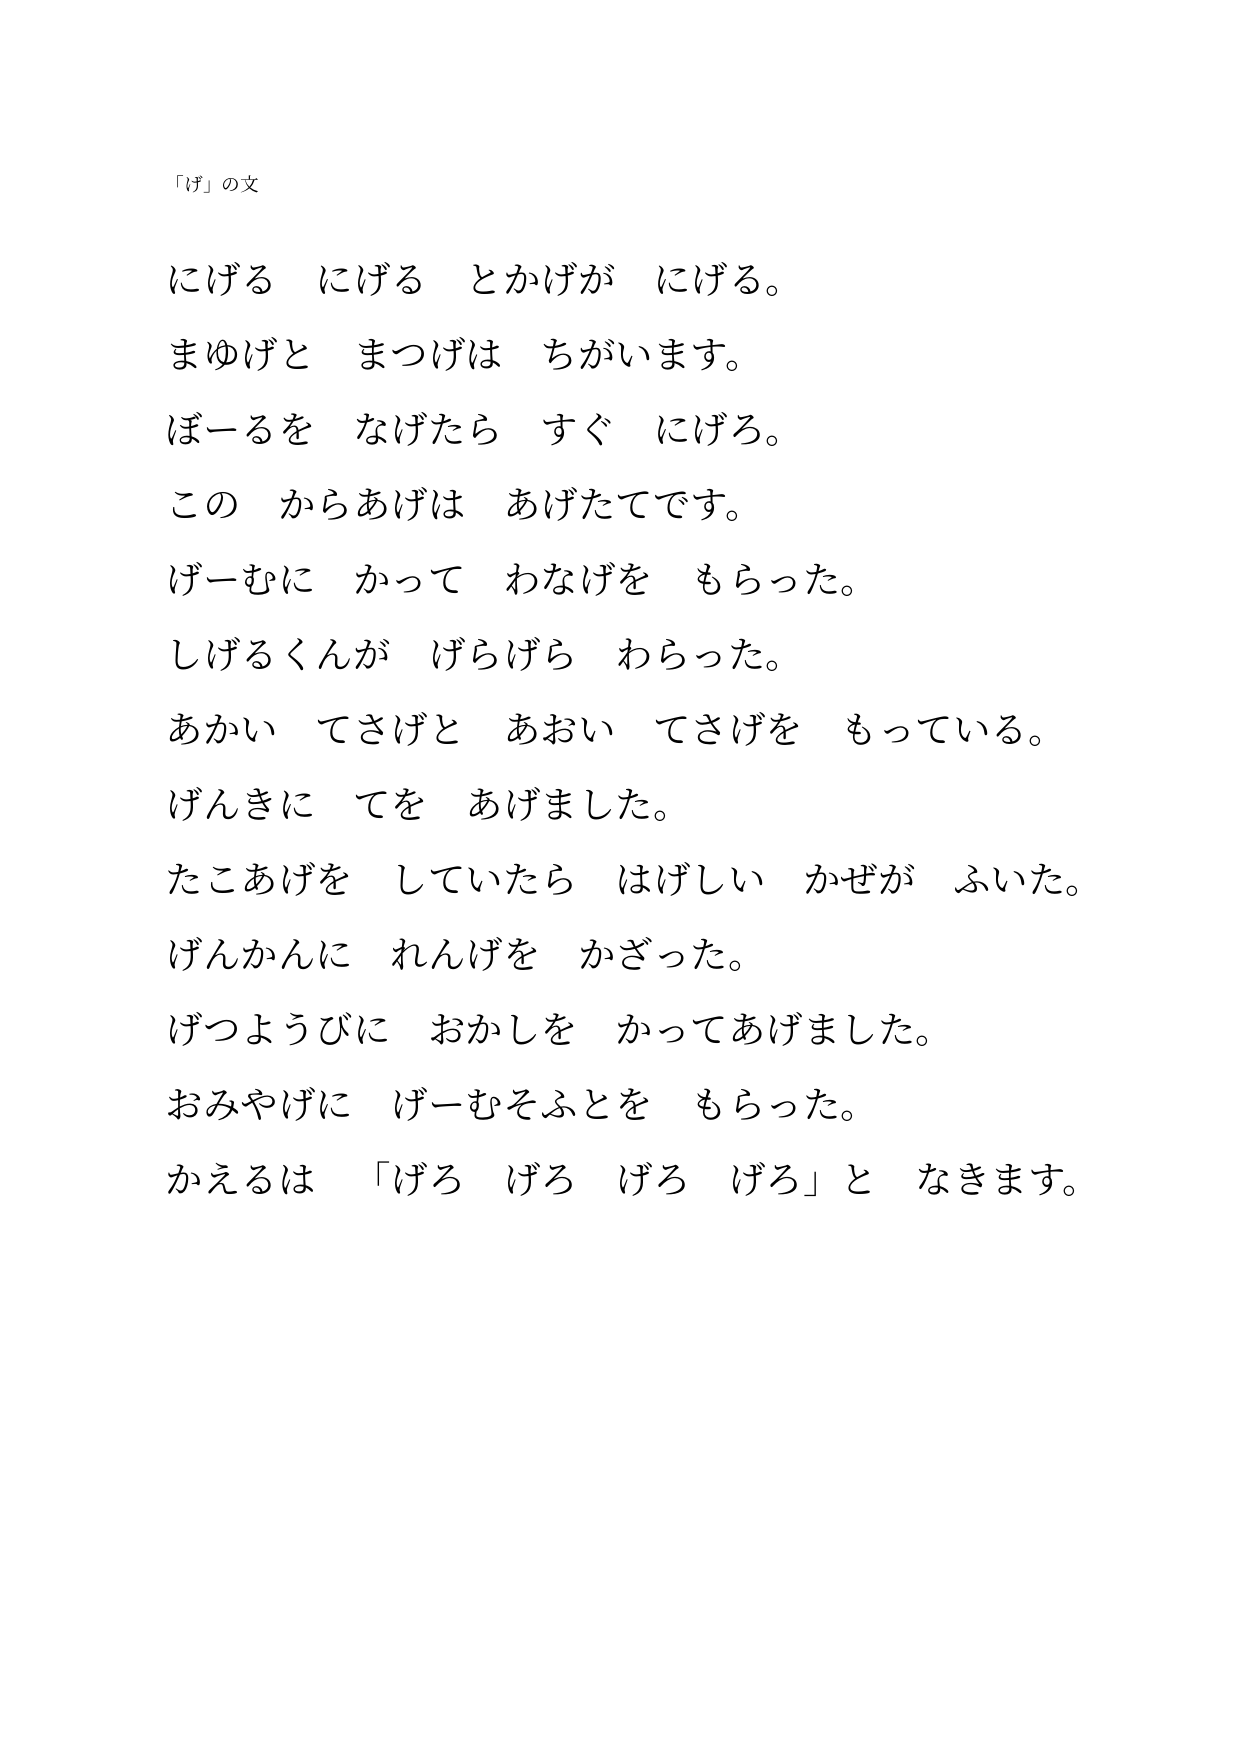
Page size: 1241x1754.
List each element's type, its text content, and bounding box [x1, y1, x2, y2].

text にげる にげる とかげが にげる。 [165, 239, 1128, 314]
text げつようびに おかしを かってあげました。 [165, 989, 1128, 1064]
text げんかんに れんげを かざった。 [165, 914, 1128, 989]
text しげるくんが げらげら わらった。 [165, 614, 1128, 689]
text この からあげは あげたてです。 [165, 464, 1128, 539]
text げんきに てを あげました。 [165, 764, 1128, 839]
text たこあげを していたら はげしい かぜが ふいた。 [165, 839, 1128, 914]
text 「げ」の文 [165, 164, 1128, 202]
text まゆげと まつげは ちがいます。 [165, 314, 1128, 389]
text あかい てさげと あおい てさげを もっている。 [165, 689, 1128, 764]
text げーむに かって わなげを もらった。 [165, 539, 1128, 614]
text おみやげに げーむそふとを もらった。 [165, 1064, 1128, 1139]
text ぼーるを なげたら すぐ にげろ。 [165, 389, 1128, 464]
text かえるは 「げろ げろ げろ げろ」と なきます。 [165, 1139, 1128, 1214]
